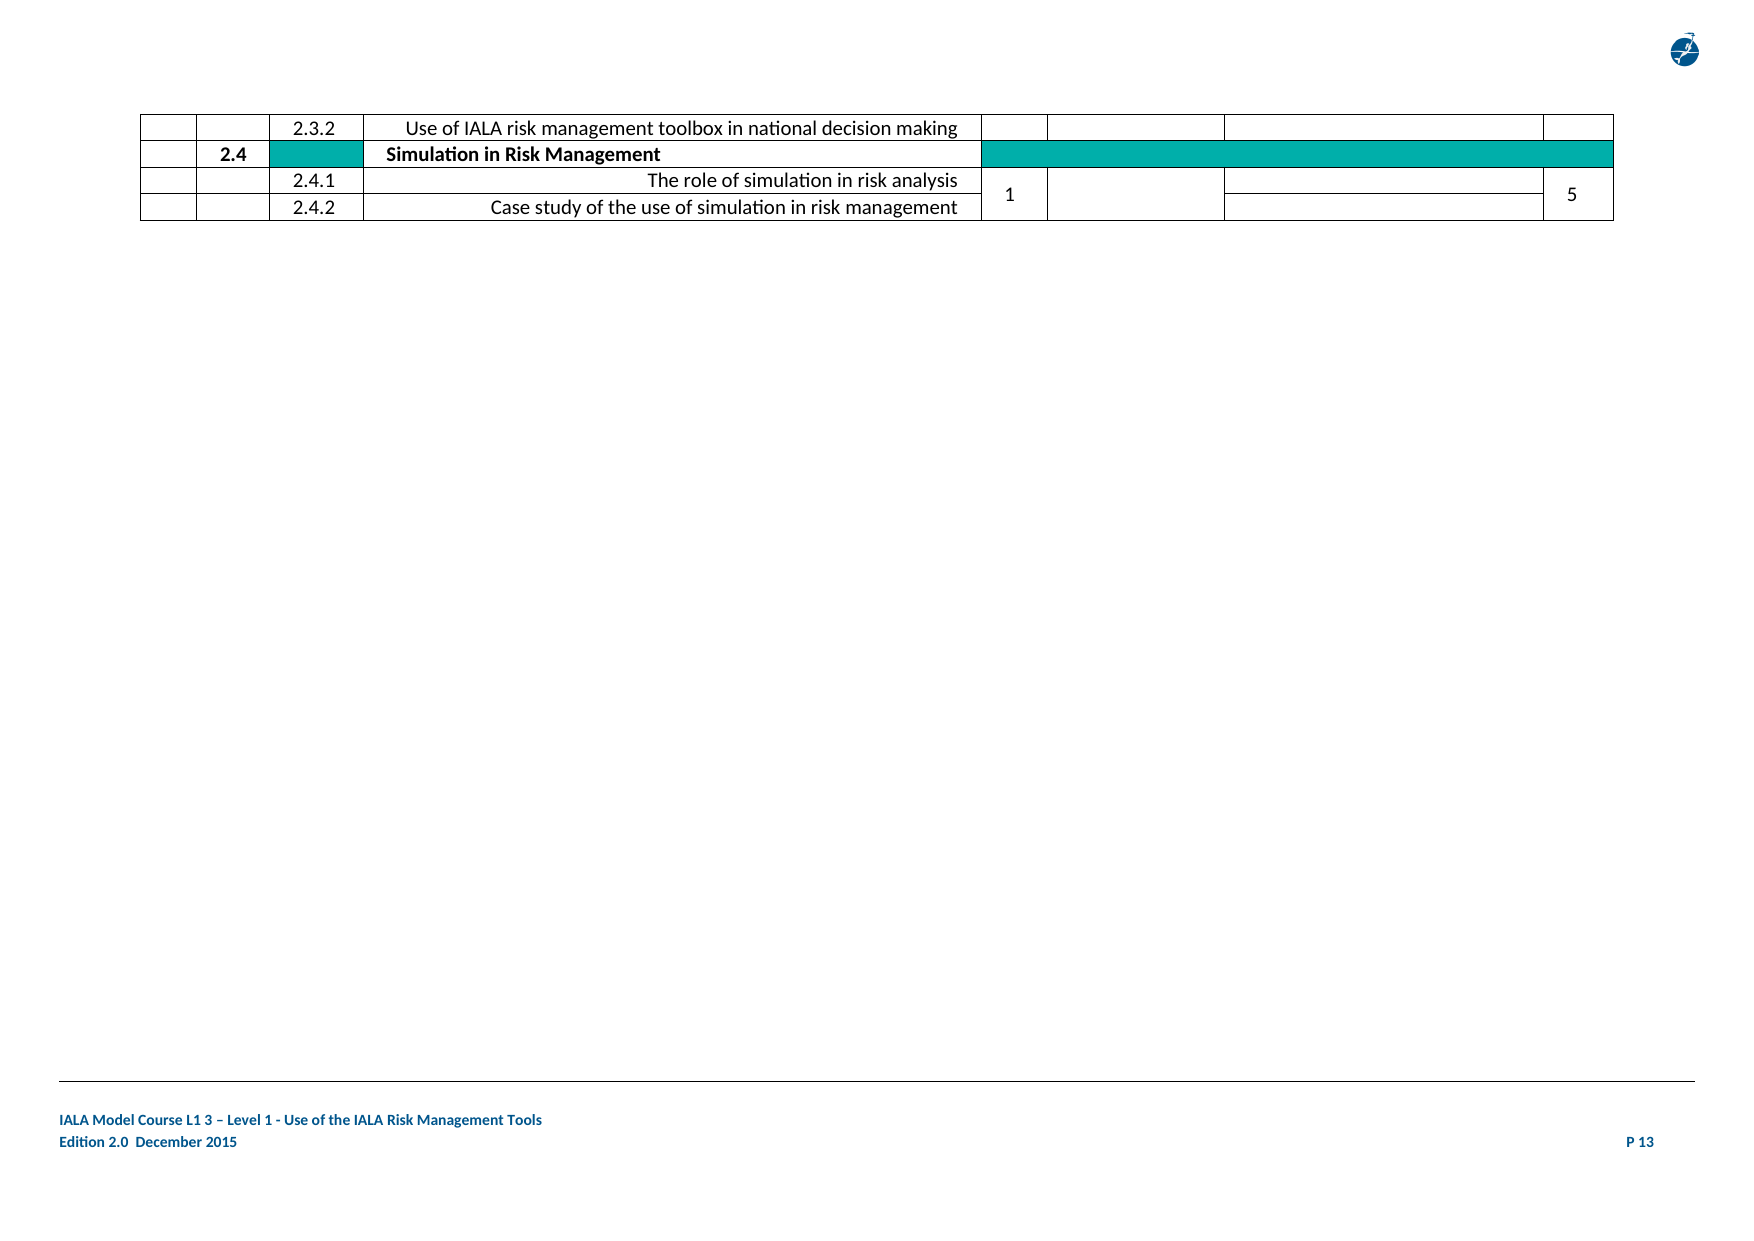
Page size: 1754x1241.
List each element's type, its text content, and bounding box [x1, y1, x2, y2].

table_cell [270, 141, 363, 167]
table_cell 2.3.2 [270, 115, 363, 140]
table_cell 2.4.1 [270, 168, 363, 193]
table_cell Simulation in Risk Management [364, 141, 981, 167]
table_cell [141, 141, 196, 167]
table_cell [982, 141, 1613, 167]
table_cell 2.4 [197, 141, 269, 167]
table_cell [1225, 168, 1543, 193]
table_cell [197, 168, 269, 193]
table_cell The role of simulation in risk analysis [364, 168, 981, 193]
table_cell [1225, 194, 1543, 219]
table_cell [141, 168, 196, 193]
table_cell 5 [1544, 168, 1613, 219]
table_cell [197, 115, 269, 140]
table_cell [1048, 168, 1224, 219]
table_cell Case study of the use of simulation in risk management [364, 194, 981, 219]
table_cell Use of IALA risk management toolbox in national decision making [364, 115, 981, 140]
table_cell [1225, 115, 1543, 140]
table_cell 1 [982, 168, 1047, 219]
table_cell 2.4.2 [270, 194, 363, 219]
table_cell [197, 194, 269, 219]
table_cell [141, 194, 196, 219]
table_cell 4 [1544, 115, 1613, 140]
table_cell [141, 115, 196, 140]
table_cell 1 [982, 115, 1047, 140]
table_cell [1048, 115, 1224, 140]
picture [1639, 0, 1754, 101]
